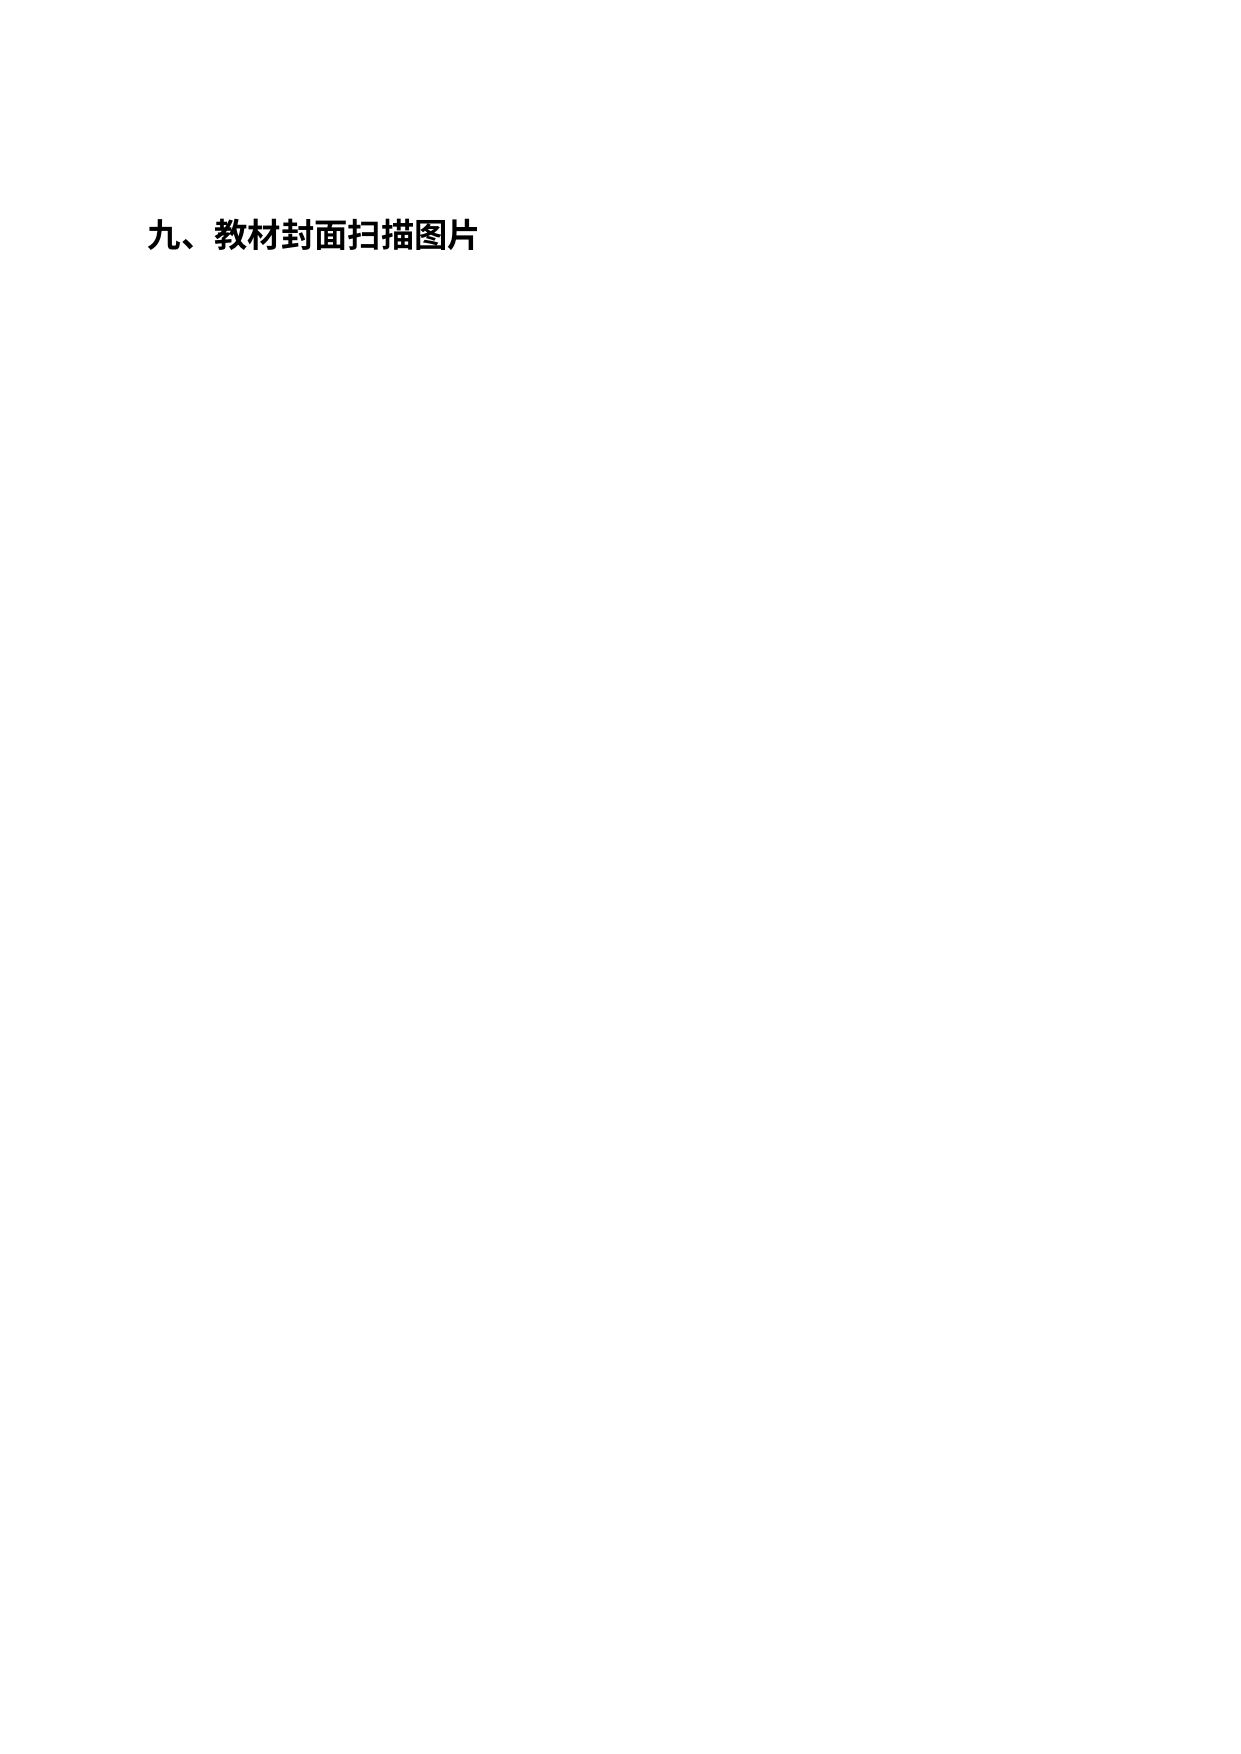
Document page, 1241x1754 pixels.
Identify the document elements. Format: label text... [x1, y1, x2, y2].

text 九、教材封面扫描图片 [148, 200, 1132, 265]
